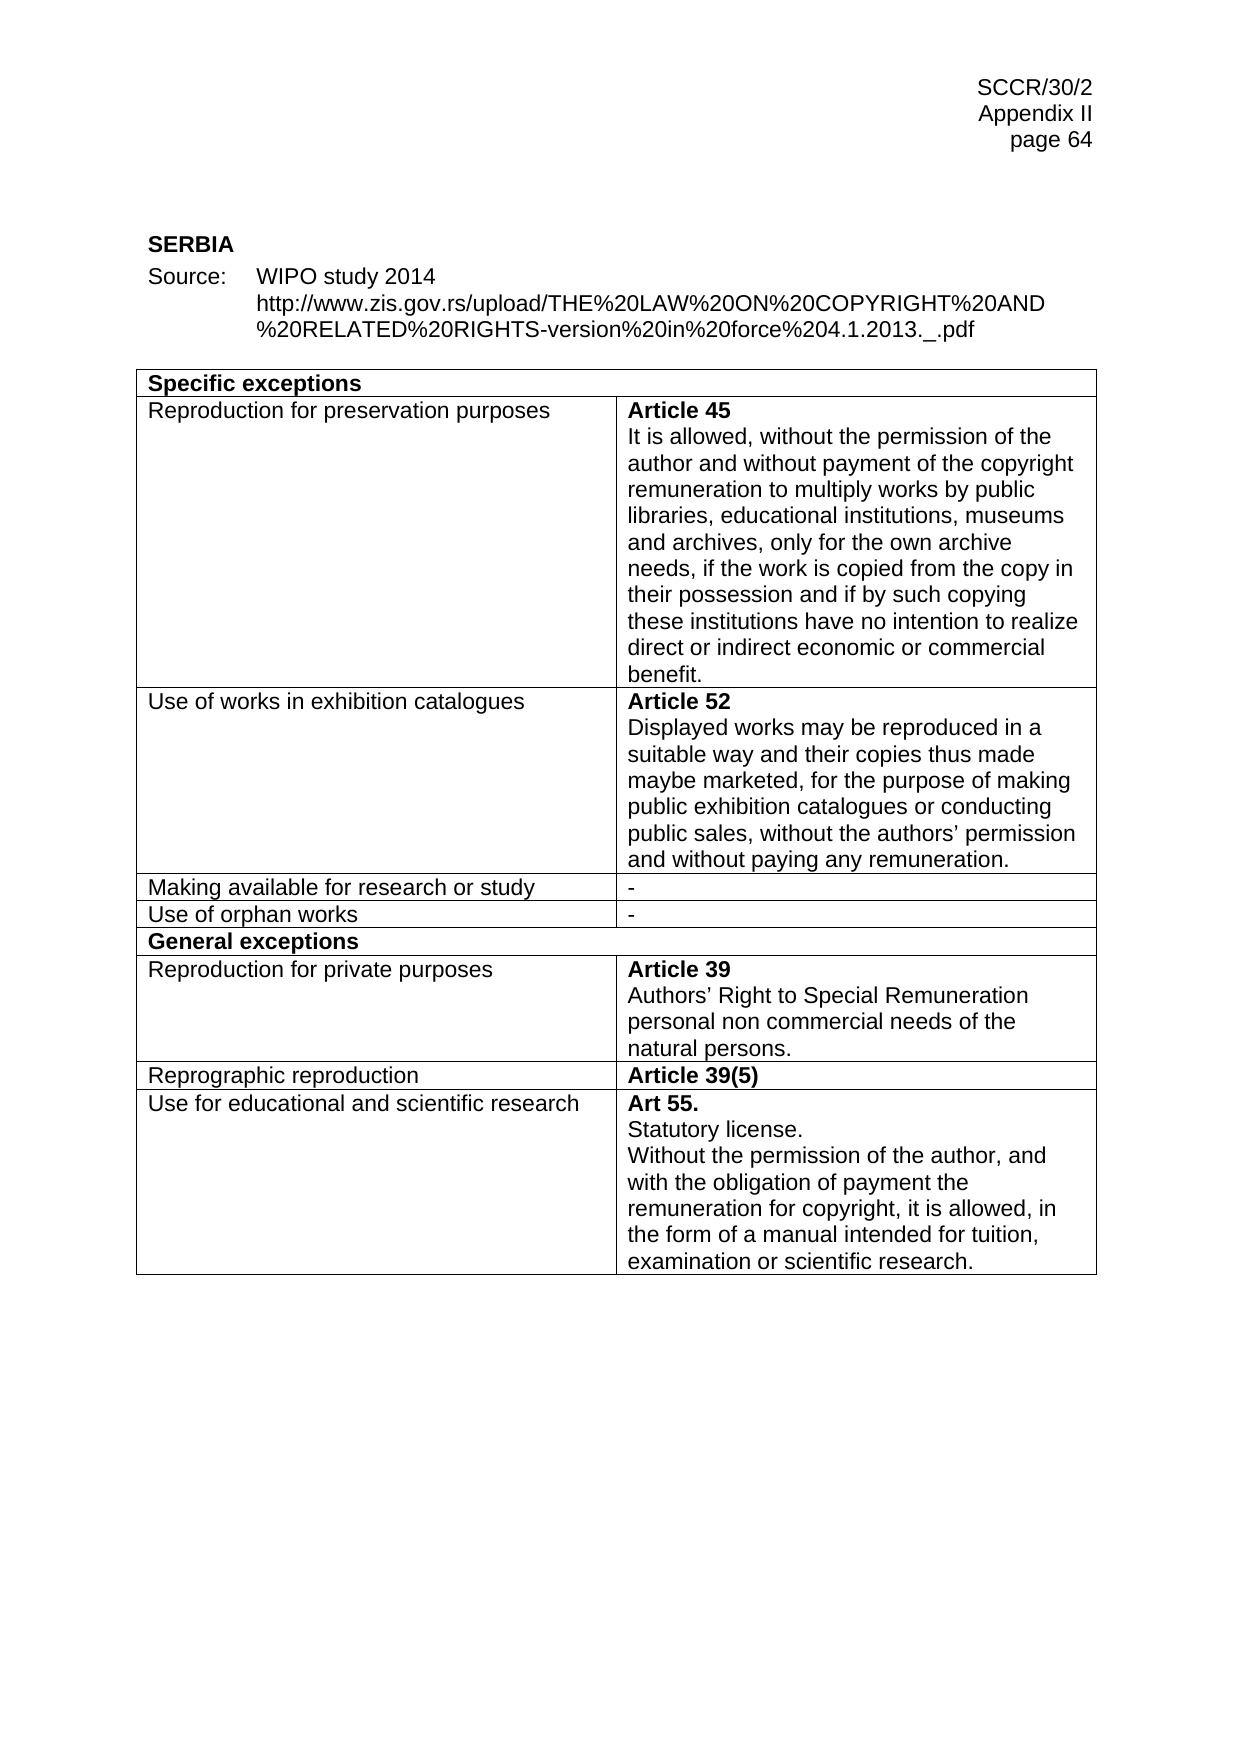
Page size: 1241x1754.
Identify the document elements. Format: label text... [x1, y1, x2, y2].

table_cell - [617, 874, 1096, 900]
table_cell Making available for research or study [137, 874, 616, 900]
table_cell Reprographic reproduction [137, 1062, 616, 1088]
table_cell Reproduction for private purposes [137, 956, 616, 1061]
text http://www.zis.gov.rs/upload/THE%20LAW%20ON%20COPYRIGHT%20AND%20RELATED%20RIGHTS-version%20in%20force%204.1.2013._.pdf [256, 289, 1093, 342]
table_cell Article 39(5) [617, 1062, 1096, 1088]
table_cell Article 39 Authors’ Right to Special Remuneration personal non commercial needs of the natural persons. [617, 956, 1096, 1061]
table_cell Article 52 Displayed works may be reproduced in a suitable way and their copies thus made maybe marketed, for the purpose of making public exhibition catalogues or conducting public sales, without the authors’ permission and without paying any remuneration. [617, 688, 1096, 872]
table_cell Use of works in exhibition catalogues [137, 688, 616, 872]
table_cell - [617, 901, 1096, 927]
table_cell Use of orphan works [137, 901, 616, 927]
text Source: WIPO study 2014 [148, 263, 1093, 289]
subtitle SERBIA [148, 231, 1093, 257]
table_header Specific exceptions [137, 370, 1096, 396]
table_cell Art 55. Statutory license. Without the permission of the author, and with the obligation of payment the remuneration for copyright, it is allowed, in the form of a manual intended for tuition, examination or scientific research. [617, 1090, 1096, 1274]
table_cell General exceptions [137, 928, 1096, 954]
table_cell Article 45 It is allowed, without the permission of the author and without payment of the copyright remuneration to multiply works by public libraries, educational institutions, museums and archives, only for the own archive needs, if the work is copied from the copy in their possession and if by such copying these institutions have no intention to realize direct or indirect economic or commercial benefit. [617, 397, 1096, 687]
table_cell Use for educational and scientific research [137, 1090, 616, 1274]
table_cell Reproduction for preservation purposes [137, 397, 616, 687]
